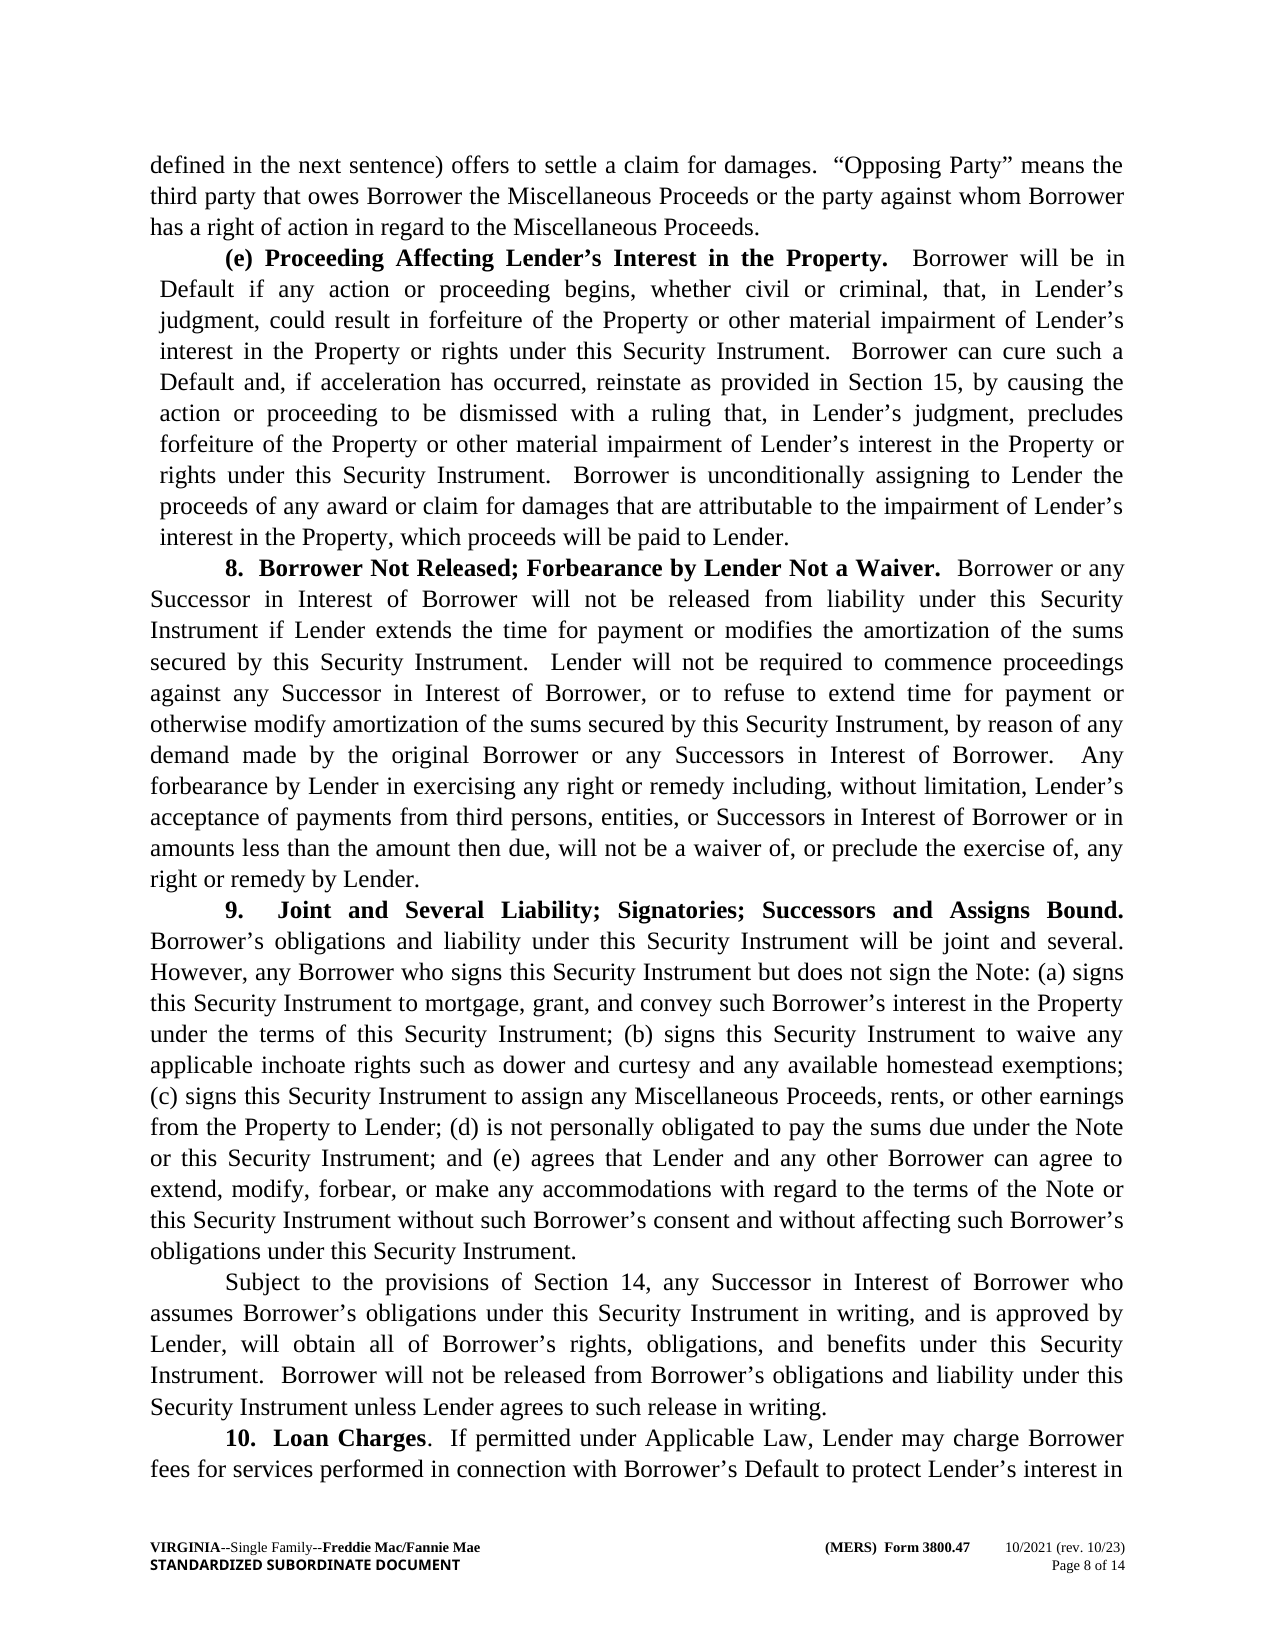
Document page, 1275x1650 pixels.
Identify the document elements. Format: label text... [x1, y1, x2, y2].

text 9. Joint and Several Liability; Signatories; Successors and Assigns Bound. Borrower’s obligations and liability under this Security Instrument will be joint and several. However, any Borrower who signs this Security Instrument but does not sign the Note: (a) signs this Security Instrument to mortgage, grant, and convey such Borrower’s interest in the Property under the terms of this Security Instrument; (b) signs this Security Instrument to waive any applicable inchoate rights such as dower and curtesy and any available homestead exemptions; (c) signs this Security Instrument to assign any Miscellaneous Proceeds, rents, or other earnings from the Property to Lender; (d) is not personally obligated to pay the sums due under the Note or this Security Instrument; and (e) agrees that Lender and any other Borrower can agree to extend, modify, forbear, or make any accommodations with regard to the terms of the Note or this Security Instrument without such Borrower’s consent and without affecting such Borrower’s obligations under this Security Instrument. [150, 895, 1125, 1265]
text (e) Proceeding Affecting Lender’s Interest in the Property. Borrower will be in Default if any action or proceeding begins, whether civil or criminal, that, in Lender’s judgment, could result in forfeiture of the Property or other material impairment of Lender’s interest in the Property or rights under this Security Instrument. Borrower can cure such a Default and, if acceleration has occurred, reinstate as provided in Section 15, by causing the action or proceeding to be dismissed with a ruling that, in Lender’s judgment, precludes forfeiture of the Property or other material impairment of Lender’s interest in the Property or rights under this Security Instrument. Borrower is unconditionally assigning to Lender the proceeds of any award or claim for damages that are attributable to the impairment of Lender’s interest in the Property, which proceeds will be paid to Lender. [159, 243, 1125, 551]
text 8. Borrower Not Released; Forbearance by Lender Not a Waiver. Borrower or any Successor in Interest of Borrower will not be released from liability under this Security Instrument if Lender extends the time for payment or modifies the amortization of the sums secured by this Security Instrument. Lender will not be required to commence proceedings against any Successor in Interest of Borrower, or to refuse to extend time for payment or otherwise modify amortization of the sums secured by this Security Instrument, by reason of any demand made by the original Borrower or any Successors in Interest of Borrower. Any forbearance by Lender in exercising any right or remedy including, without limitation, Lender’s acceptance of payments from third persons, entities, or Successors in Interest of Borrower or in amounts less than the amount then due, will not be a waiver of, or preclude the exercise of, any right or remedy by Lender. [150, 553, 1125, 893]
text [150, 1423, 1125, 1482]
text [150, 150, 1125, 241]
text Subject to the provisions of Section 14, any Successor in Interest of Borrower who assumes Borrower’s obligations under this Security Instrument in writing, and is approved by Lender, will obtain all of Borrower’s rights, obligations, and benefits under this Security Instrument. Borrower will not be released from Borrower’s obligations and liability under this Security Instrument unless Lender agrees to such release in writing. [150, 1267, 1125, 1420]
